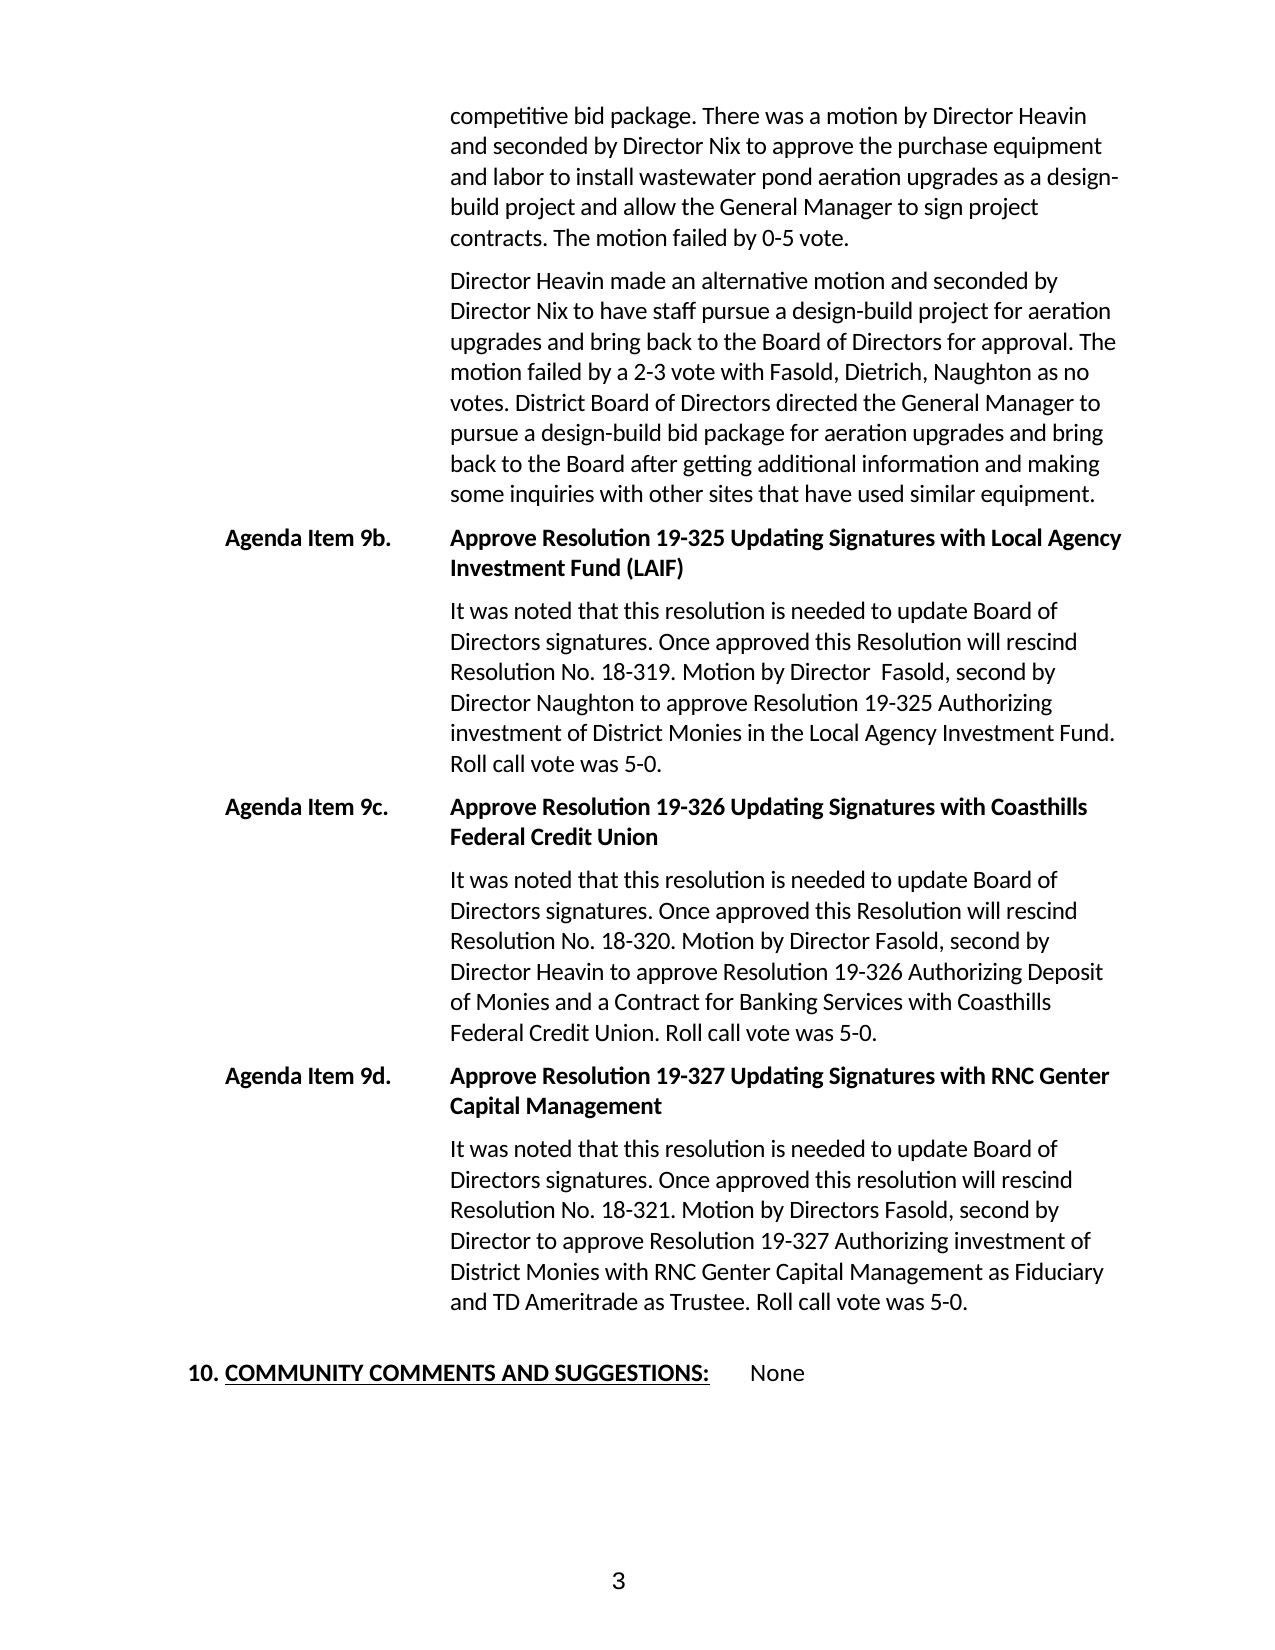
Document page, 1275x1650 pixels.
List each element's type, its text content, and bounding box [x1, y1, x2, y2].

list COMMUNITY COMMENTS AND SUGGESTIONS: None [187, 1357, 1125, 1388]
text Agenda Item 9d. Approve Resolution 19-327 Updating Signatures with RNC Genter Capital Management [225, 1060, 1125, 1121]
text Agenda Item 9c. Approve Resolution 19-326 Updating Signatures with Coasthills Federal Credit Union [225, 791, 1125, 852]
text Agenda Item 9b. Approve Resolution 19-325 Updating Signatures with Local Agency Investment Fund (LAIF) [225, 522, 1125, 583]
text Director Heavin made an alternative motion and seconded by Director Nix to have staff pursue a design-build project for aeration upgrades and bring back to the Board of Directors for approval. The motion failed by a 2-3 vote with Fasold, Dietrich, Naughton as no votes. District Board of Directors directed the General Manager to pursue a design-build bid package for aeration upgrades and bring back to the Board after getting additional information and making some inquiries with other sites that have used similar equipment. [450, 265, 1125, 509]
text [450, 100, 1125, 252]
text It was noted that this resolution is needed to update Board of Directors signatures. Once approved this resolution will rescind Resolution No. 18-321. Motion by Directors Fasold, second by Director to approve Resolution 19-327 Authorizing investment of District Monies with RNC Genter Capital Management as Fiduciary and TD Ameritrade as Trustee. Roll call vote was 5-0. [225, 1133, 1125, 1345]
text It was noted that this resolution is needed to update Board of Directors signatures. Once approved this Resolution will rescind Resolution No. 18-319. Motion by Director Fasold, second by Director Naughton to approve Resolution 19-325 Authorizing investment of District Monies in the Local Agency Investment Fund. Roll call vote was 5-0. [225, 595, 1125, 778]
text It was noted that this resolution is needed to update Board of Directors signatures. Once approved this Resolution will rescind Resolution No. 18-320. Motion by Director Fasold, second by Director Heavin to approve Resolution 19-326 Authorizing Deposit of Monies and a Contract for Banking Services with Coasthills Federal Credit Union. Roll call vote was 5-0. [225, 864, 1125, 1047]
